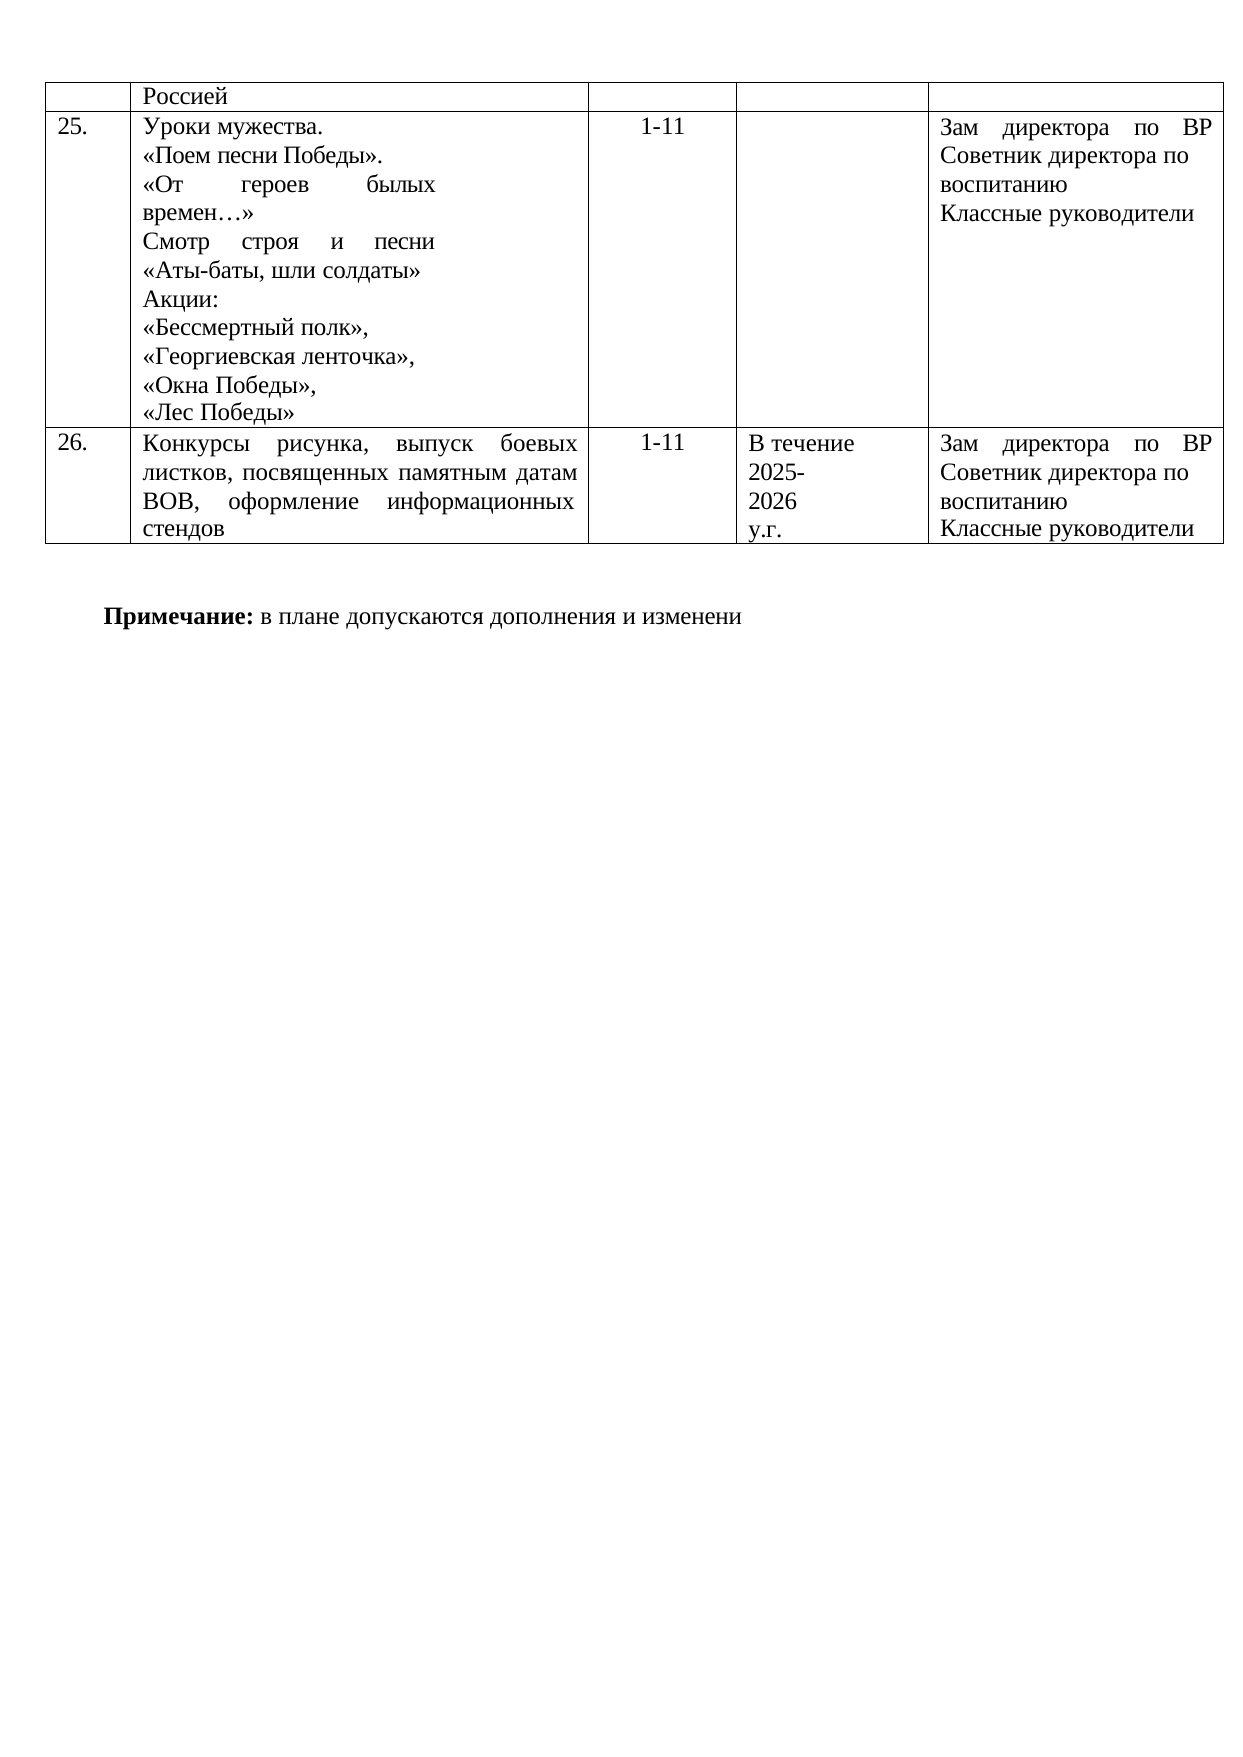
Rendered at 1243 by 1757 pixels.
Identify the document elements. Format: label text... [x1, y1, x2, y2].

table_header [737, 83, 928, 111]
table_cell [929, 112, 1223, 427]
table_cell [737, 112, 928, 427]
table_cell 26. [46, 428, 130, 543]
table_header Россией [131, 83, 588, 111]
text Примечание: в плане допускаются дополнения и изменени [103, 601, 1228, 630]
table_cell 25. [46, 112, 130, 427]
table_cell Конкурсы рисунка, выпуск боевых листков, посвященных памятным датам ВОВ, оформление информационных стендов [131, 428, 588, 543]
table_header [46, 83, 130, 111]
table_header [589, 83, 736, 111]
table_cell Уроки мужества. «Поем песни Победы». «От героев былых времен…» Смотр строя и песни «Аты-баты, шли солдаты» Акции: «Бессмертный полк», «Георгиевская ленточка», «Окна Победы», «Лес Победы» [131, 112, 588, 427]
table_cell 1-11 [589, 112, 736, 427]
table_cell Зам директора по ВР Советник директора по воспитанию Классные руководители [929, 428, 1223, 543]
table_cell В течение 2025- 2026 у.г. [737, 428, 928, 543]
table_header [929, 83, 1223, 111]
table_cell 1-11 [589, 428, 736, 543]
